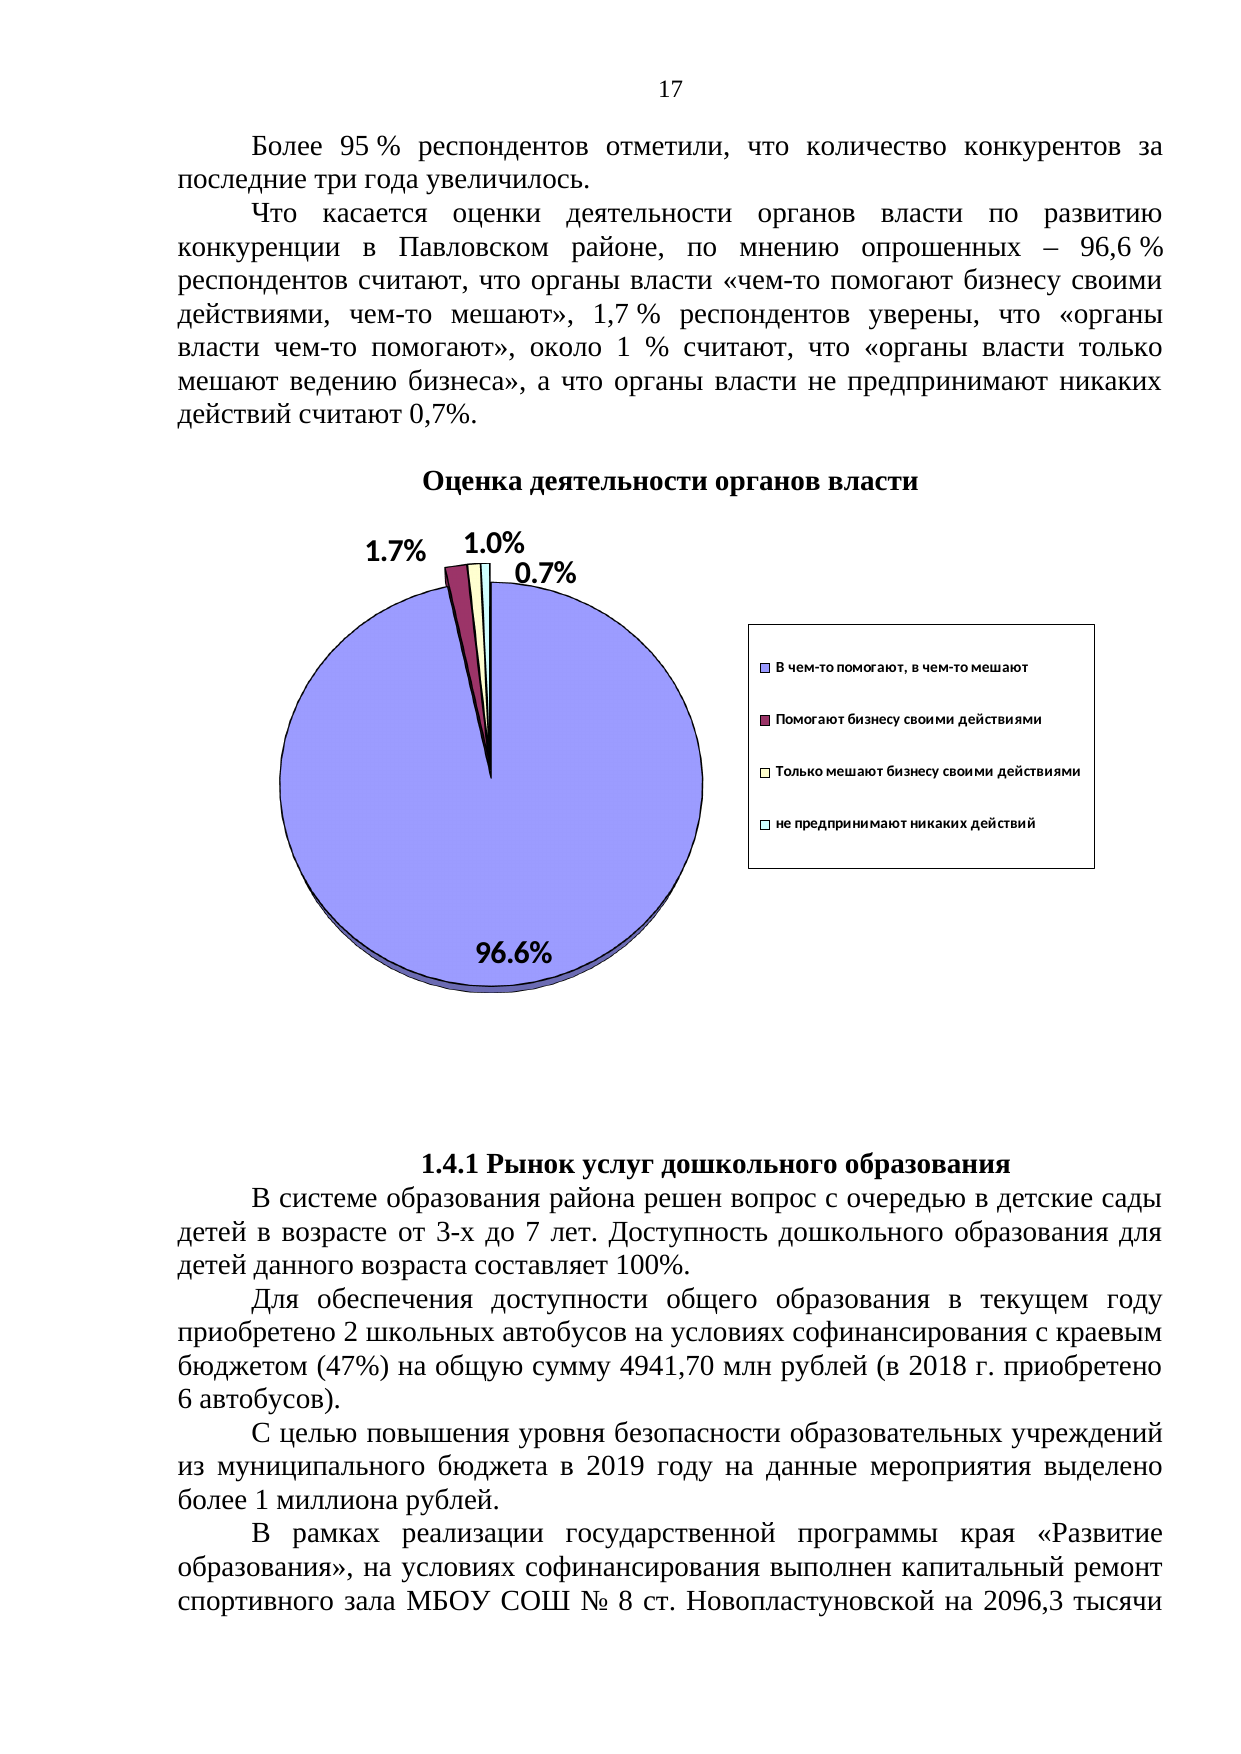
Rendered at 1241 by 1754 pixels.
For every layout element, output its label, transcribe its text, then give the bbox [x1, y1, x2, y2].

text В системе образования района решен вопрос с очередью в детские сады детей в возрасте от 3-х до 7 лет. Доступность дошкольного образования для детей данного возраста составляет 100%. [177, 1180, 1163, 1281]
text Для обеспечения доступности общего образования в текущем году приобретено 2 школьных автобусов на условиях софинансирования с краевым бюджетом (47%) на общую сумму 4941,70 млн рублей (в 2018 г. приобретено 6 автобусов). [177, 1281, 1163, 1415]
text 1.4.1 Рынок услуг дошкольного образования [268, 1147, 1163, 1180]
text Оценка деятельности органов власти [177, 463, 1163, 497]
text Более 95 % респондентов отметили, что количество конкурентов за последние три года увеличилось. [177, 128, 1163, 195]
text Что касается оценки деятельности органов власти по развитию конкуренции в Павловском районе, по мнению опрошенных – 96,6 % респондентов считают, что органы власти «чем-то помогают бизнесу своими действиями, чем-то мешают», 1,7 % респондентов уверены, что «органы власти чем-то помогают», около 1 % считают, что «органы власти только мешают ведению бизнеса», а что органы власти не предпринимают никаких действий считают 0,7%. [177, 195, 1163, 430]
text С целью повышения уровня безопасности образовательных учреждений из муниципального бюджета в 2019 году на данные мероприятия выделено более 1 миллиона рублей. [177, 1415, 1163, 1516]
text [177, 1516, 1163, 1616]
